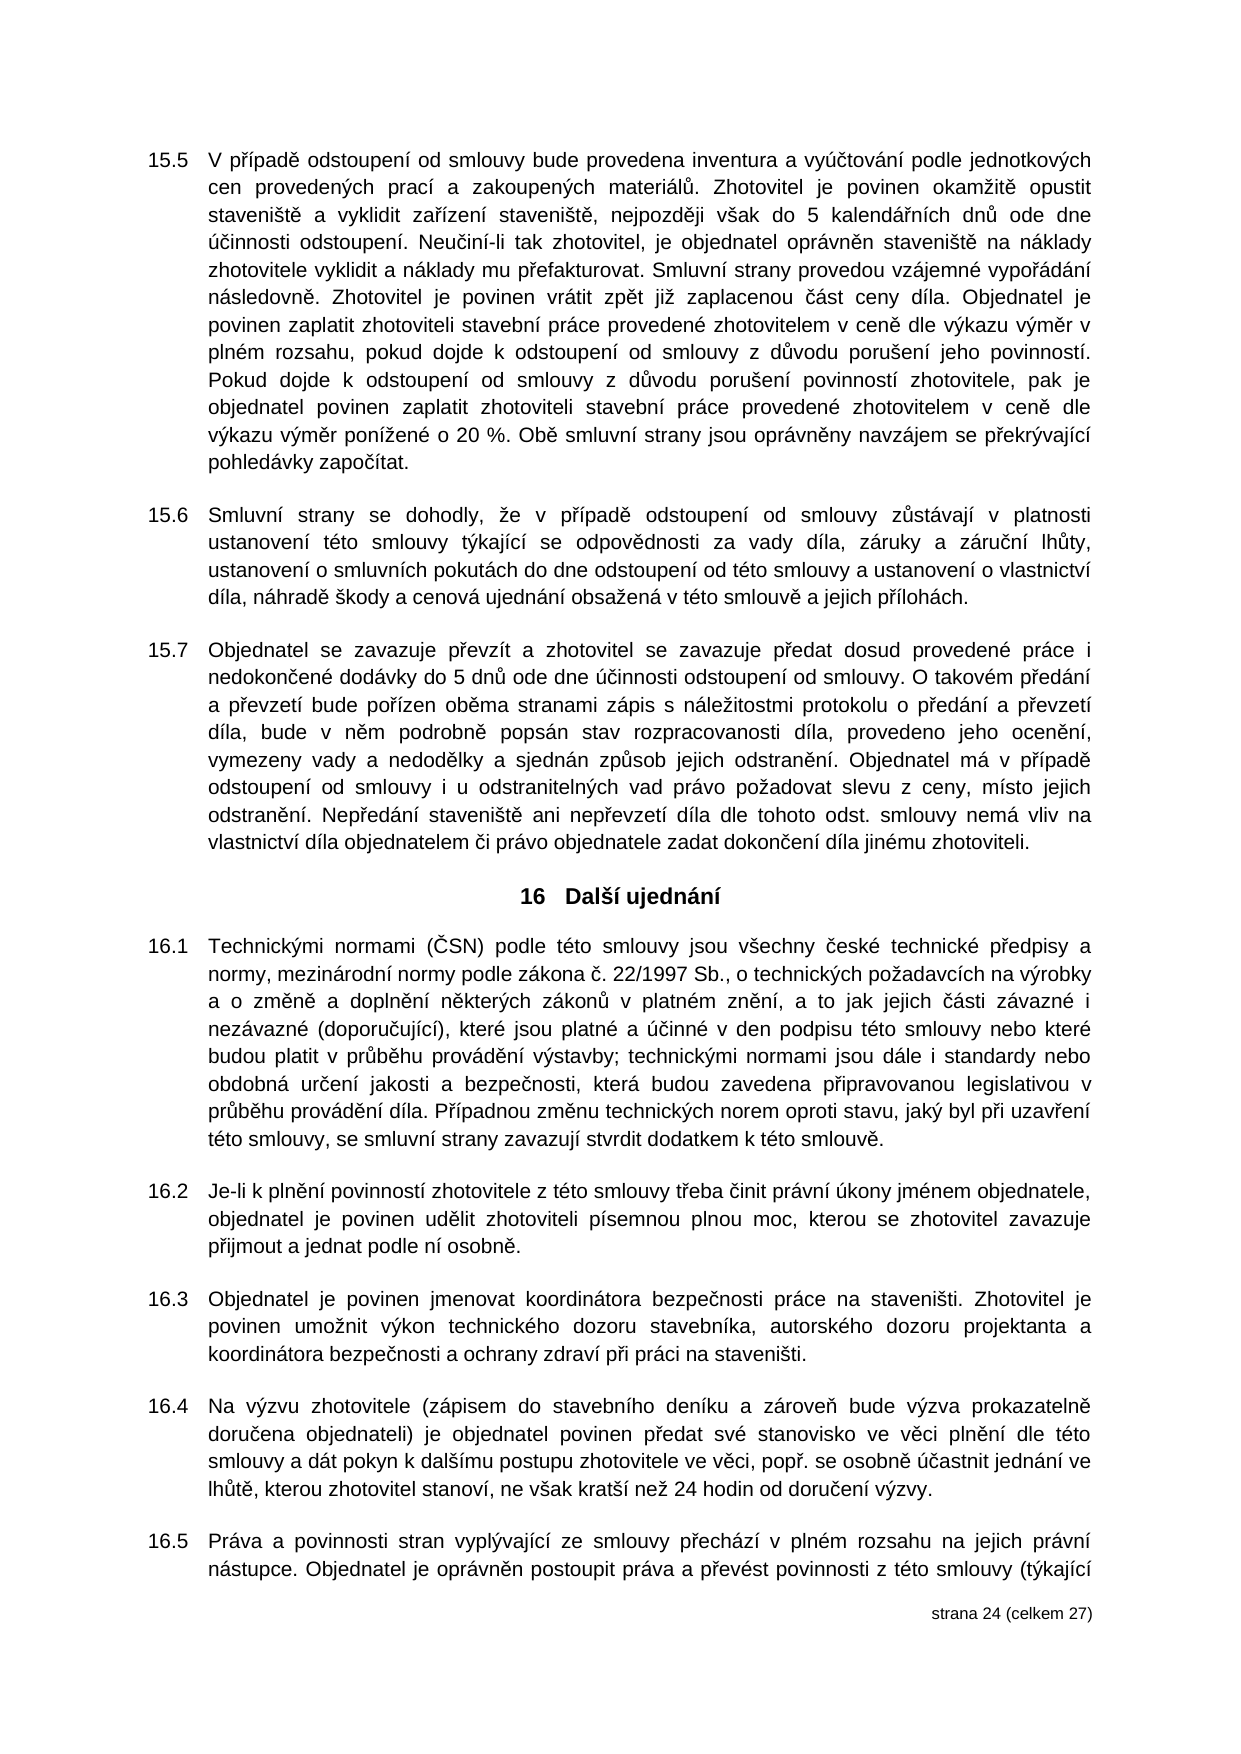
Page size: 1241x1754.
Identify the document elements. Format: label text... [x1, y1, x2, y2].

subtitle Objednatel je povinen jmenovat koordinátora bezpečnosti práce na staveništi. Zhotovitel je povinen umožnit výkon technického dozoru stavebníka, autorského dozoru projektanta a koordinátora bezpečnosti a ochrany zdraví při práci na staveništi. [148, 1287, 1092, 1366]
subtitle V případě odstoupení od smlouvy bude provedena inventura a vyúčtování podle jednotkových cen provedených prací a zakoupených materiálů. Zhotovitel je povinen okamžitě opustit staveniště a vyklidit zařízení staveniště, nejpozději však do 5 kalendářních dnů ode dne účinnosti odstoupení. Neučiní-li tak zhotovitel, je objednatel oprávněn staveniště na náklady zhotovitele vyklidit a náklady mu přefakturovat. Smluvní strany provedou vzájemné vypořádání následovně. Zhotovitel je povinen vrátit zpět již zaplacenou část ceny díla. Objednatel je povinen zaplatit zhotoviteli stavební práce provedené zhotovitelem v ceně dle výkazu výměr v plném rozsahu, pokud dojde k odstoupení od smlouvy z důvodu porušení jeho povinností. Pokud dojde k odstoupení od smlouvy z důvodu porušení povinností zhotovitele, pak je objednatel povinen zaplatit zhotoviteli stavební práce provedené zhotovitelem v ceně dle výkazu výměr ponížené o 20 %. Obě smluvní strany jsou oprávněny navzájem se překrývající pohledávky započítat. [148, 148, 1092, 474]
subtitle Na výzvu zhotovitele (zápisem do stavebního deníku a zároveň bude výzva prokazatelně doručena objednateli) je objednatel povinen předat své stanovisko ve věci plnění dle této smlouvy a dát pokyn k dalšímu postupu zhotovitele ve věci, popř. se osobně účastnit jednání ve lhůtě, kterou zhotovitel stanoví, ne však kratší než 24 hodin od doručení výzvy. [148, 1394, 1092, 1501]
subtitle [148, 1529, 1092, 1581]
subtitle Objednatel se zavazuje převzít a zhotovitel se zavazuje předat dosud provedené práce i nedokončené dodávky do 5 dnů ode dne účinnosti odstoupení od smlouvy. O takovém předání a převzetí bude pořízen oběma stranami zápis s náležitostmi protokolu o předání a převzetí díla, bude v něm podrobně popsán stav rozpracovanosti díla, provedeno jeho ocenění, vymezeny vady a nedodělky a sjednán způsob jejich odstranění. Objednatel má v případě odstoupení od smlouvy i u odstranitelných vad právo požadovat slevu z ceny, místo jejich odstranění. Nepředání staveniště ani nepřevzetí díla dle tohoto odst. smlouvy nemá vliv na vlastnictví díla objednatelem či právo objednatele zadat dokončení díla jinému zhotoviteli. [148, 638, 1092, 854]
subtitle Další ujednání [148, 883, 1092, 909]
subtitle Je-li k plnění povinností zhotovitele z této smlouvy třeba činit právní úkony jménem objednatele, objednatel je povinen udělit zhotoviteli písemnou plnou moc, kterou se zhotovitel zavazuje přijmout a jednat podle ní osobně. [148, 1179, 1092, 1258]
subtitle Technickými normami (ČSN) podle této smlouvy jsou všechny české technické předpisy a normy, mezinárodní normy podle zákona č. 22/1997 Sb., o technických požadavcích na výrobky a o změně a doplnění některých zákonů v platném znění, a to jak jejich části závazné i nezávazné (doporučující), které jsou platné a účinné v den podpisu této smlouvy nebo které budou platit v průběhu provádění výstavby; technickými normami jsou dále i standardy nebo obdobná určení jakosti a bezpečnosti, která budou zavedena připravovanou legislativou v průběhu provádění díla. Případnou změnu technických norem oproti stavu, jaký byl při uzavření této smlouvy, se smluvní strany zavazují stvrdit dodatkem k této smlouvě. [148, 934, 1092, 1151]
subtitle Smluvní strany se dohodly, že v případě odstoupení od smlouvy zůstávají v platnosti ustanovení této smlouvy týkající se odpovědnosti za vady díla, záruky a záruční lhůty, ustanovení o smluvních pokutách do dne odstoupení od této smlouvy a ustanovení o vlastnictví díla, náhradě škody a cenová ujednání obsažená v této smlouvě a jejich přílohách. [148, 503, 1092, 609]
